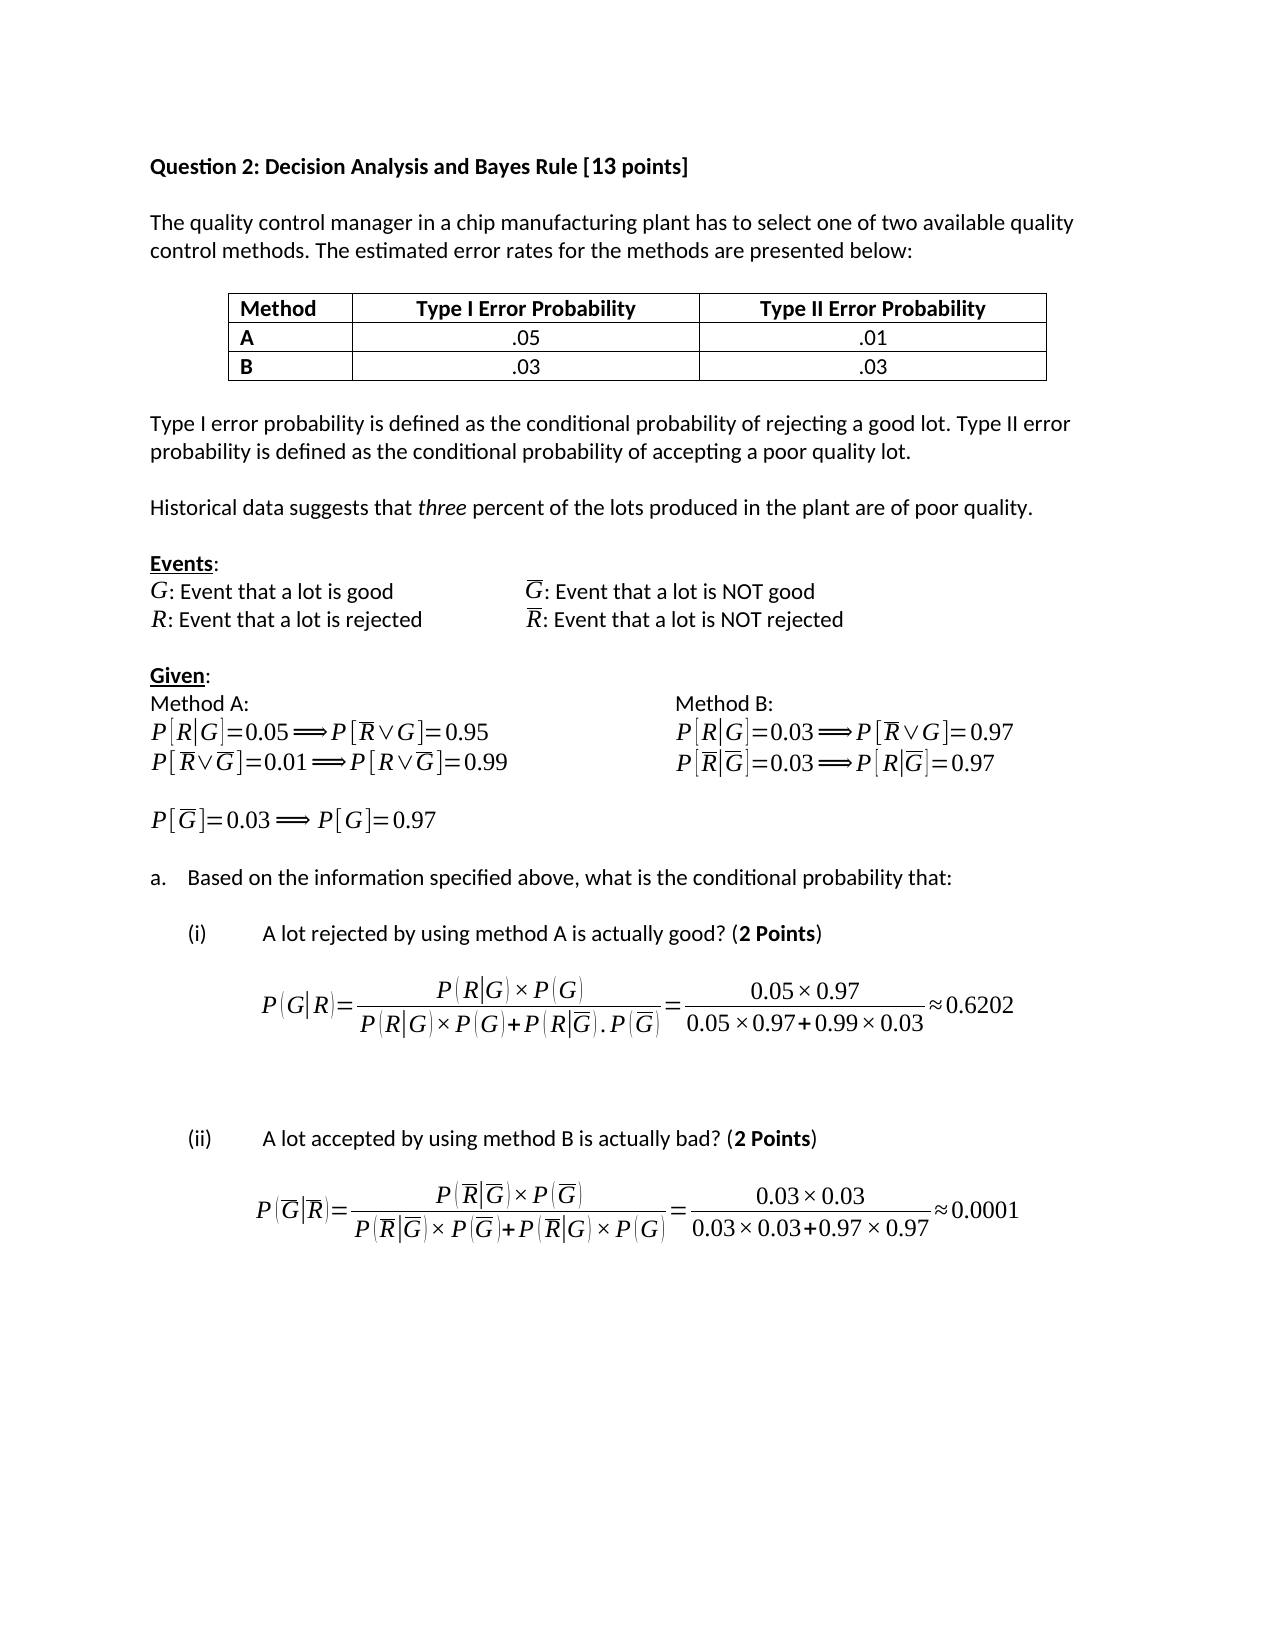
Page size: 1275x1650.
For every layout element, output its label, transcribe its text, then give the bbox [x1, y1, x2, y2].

list A lot rejected by using method A is actually good? (2 Points) [187, 919, 1125, 947]
text Method A: Method B: [150, 689, 1125, 717]
text : Event that a lot is good : Event that a lot is NOT good [150, 577, 1125, 605]
table_cell .03 [353, 352, 699, 380]
table_header Type II Error Probability [700, 294, 1046, 322]
list Based on the information specified above, what is the conditional probability that: [150, 863, 1125, 891]
table_header Type I Error Probability [353, 294, 699, 322]
table_cell B [229, 352, 352, 380]
text The quality control manager in a chip manufacturing plant has to select one of two available quality control methods. The estimated error rates for the methods are presented below: [150, 208, 1125, 264]
table_header Method [229, 294, 352, 322]
text Type I error probability is defined as the conditional probability of rejecting a good lot. Type II error probability is defined as the conditional probability of accepting a poor quality lot. [150, 409, 1125, 465]
table_cell .05 [353, 323, 699, 351]
text : Event that a lot is rejected : Event that a lot is NOT rejected [150, 605, 1125, 633]
text Given: [150, 661, 1125, 689]
text Historical data suggests that three percent of the lots produced in the plant are of poor quality. [150, 493, 1125, 521]
table_cell .03 [700, 352, 1046, 380]
list A lot accepted by using method B is actually bad? (2 Points) [187, 1124, 1125, 1152]
text Events: [150, 549, 1125, 577]
subtitle Question 2: Decision Analysis and Bayes Rule [13 points] [150, 150, 1125, 181]
table_cell A [229, 323, 352, 351]
table_cell .01 [700, 323, 1046, 351]
